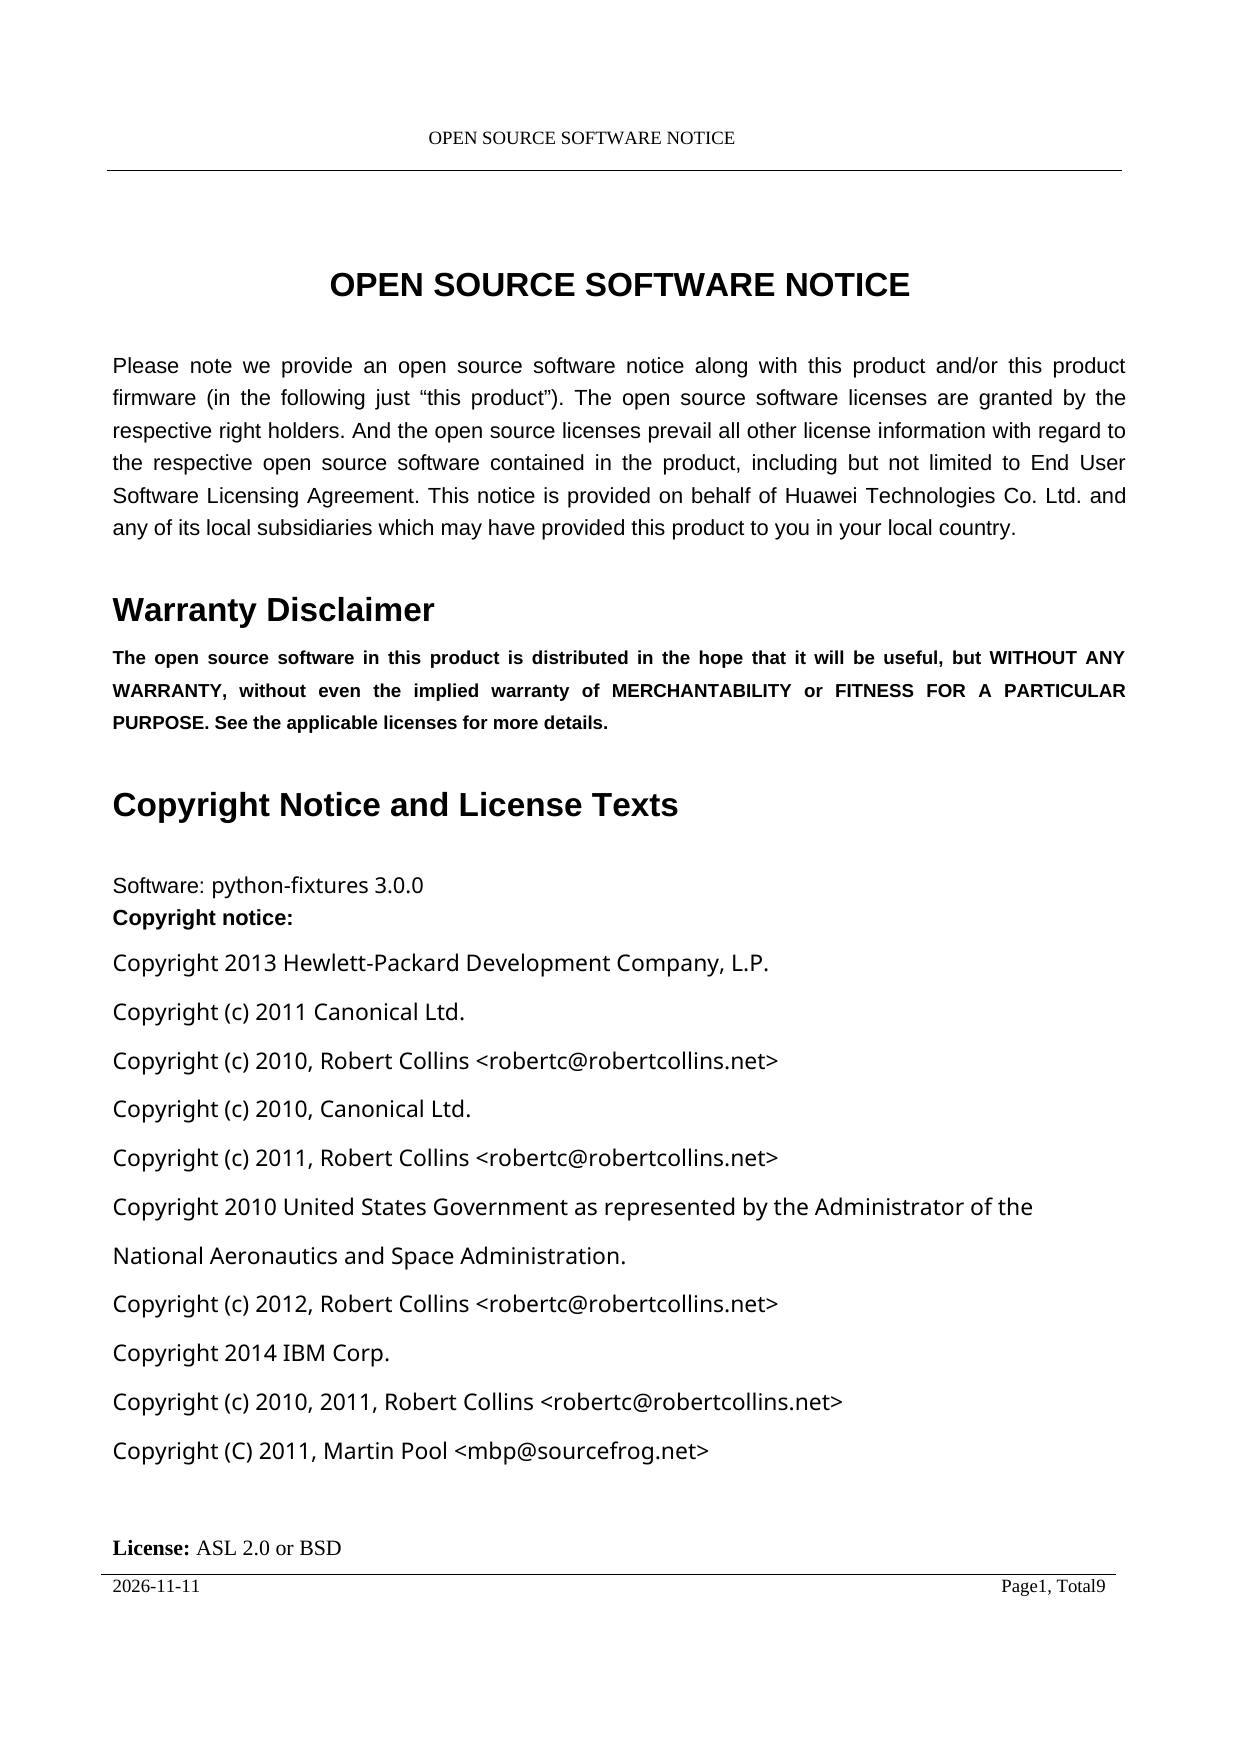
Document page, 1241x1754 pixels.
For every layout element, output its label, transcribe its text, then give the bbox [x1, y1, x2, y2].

text Please note we provide an open source software notice along with this product and/or this product firmware (in the following just “this product”). The open source software licenses are granted by the respective right holders. And the open source licenses prevail all other license information with regard to the respective open source software contained in the product, including but not limited to End User Software Licensing Agreement. This notice is provided on behalf of Huawei Technologies Co. Ltd. and any of its local subsidiaries which may have provided this product to you in your local country. [112, 349, 1128, 544]
text Copyright Notice and License Texts [112, 771, 1128, 836]
text Copyright notice: [112, 901, 1128, 934]
text License: ASL 2.0 or BSD [112, 1532, 1128, 1564]
text Warranty Disclaimer [112, 576, 1128, 641]
text The open source software in this product is distributed in the hope that it will be useful, but WITHOUT ANY WARRANTY, without even the implied warranty of MERCHANTABILITY or FITNESS FOR A PARTICULAR PURPOSE. See the applicable licenses for more details. [112, 641, 1128, 739]
text Software: python-fixtures 3.0.0 [112, 869, 1128, 901]
text OPEN SOURCE SOFTWARE NOTICE [112, 251, 1128, 316]
text Copyright 2013 Hewlett-Packard Development Company, L.P. Copyright (c) 2011 Canonical Ltd. Copyright (c) 2010, Robert Collins <robertc@robertcollins.net> Copyright (c) 2010, Canonical Ltd. Copyright (c) 2011, Robert Collins <robertc@robertcollins.net> Copyright 2010 United States Government as represented by the Administrator of the National Aeronautics and Space Administration. Copyright (c) 2012, Robert Collins <robertc@robertcollins.net> Copyright 2014 IBM Corp. Copyright (c) 2010, 2011, Robert Collins <robertc@robertcollins.net> Copyright (C) 2011, Martin Pool <mbp@sourcefrog.net> [112, 947, 1128, 1515]
